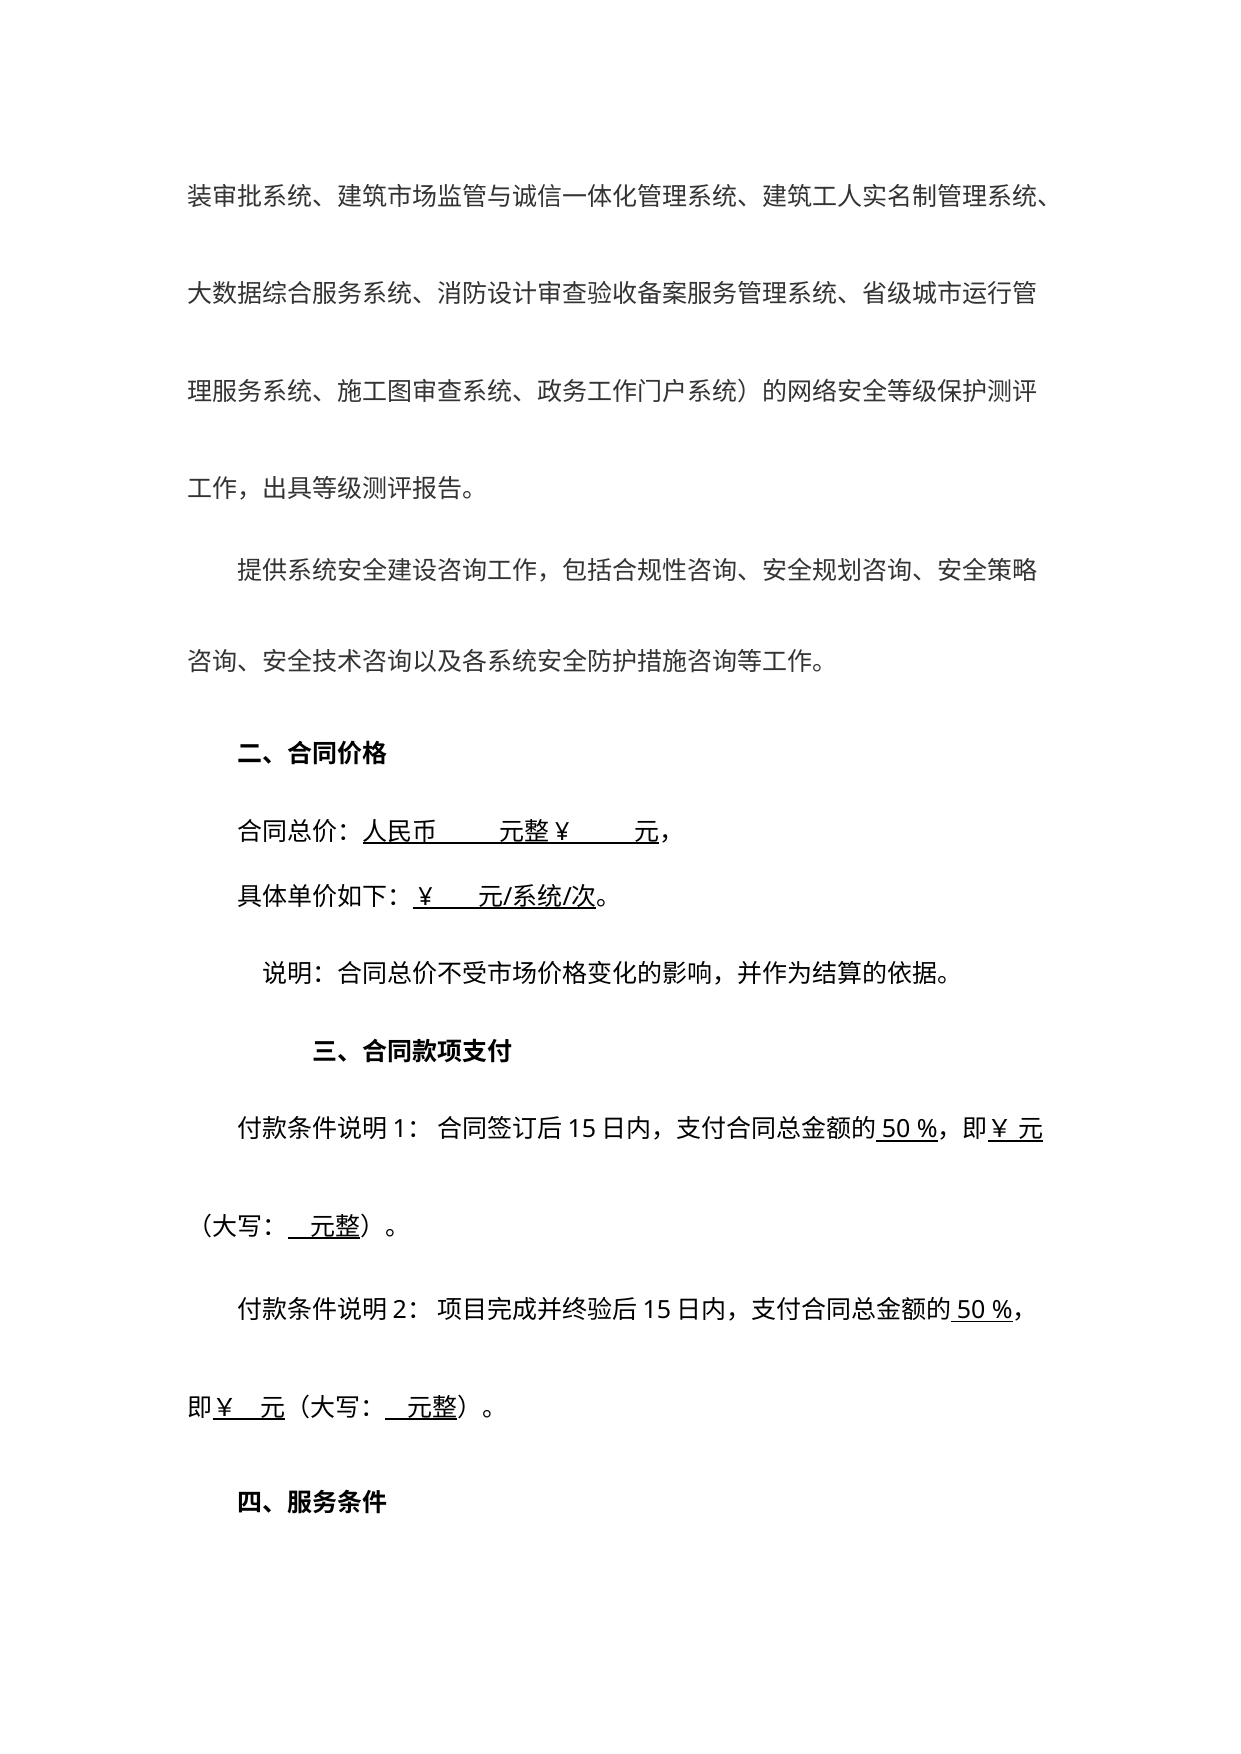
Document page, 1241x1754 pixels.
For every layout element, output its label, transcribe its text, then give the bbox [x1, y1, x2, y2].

text 付款条件说明2： 项目完成并终验后15日内，支付合同总金额的 50 %，即￥ 元（大写： 元整）。 [187, 1275, 1053, 1438]
text 合同总价：人民币 元整 ¥ 元， 具体单价如下： ¥ 元/系统/次。 [237, 797, 1053, 927]
text 三、合同款项支付 [237, 1017, 1053, 1082]
text 提供系统安全建设咨询工作，包括合规性咨询、安全规划咨询、安全策略咨询、安全技术咨询以及各系统安全防护措施咨询等工作。 [187, 538, 1053, 693]
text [187, 162, 1053, 519]
text 付款条件说明1： 合同签订后15日内，支付合同总金额的 50 %，即￥ 元（大写： 元整）。 [187, 1094, 1053, 1257]
text 四、服务条件 [187, 1468, 1053, 1533]
text 说明：合同总价不受市场价格变化的影响，并作为结算的依据。 [187, 939, 1053, 1004]
text 二、合同价格 [187, 719, 1053, 784]
